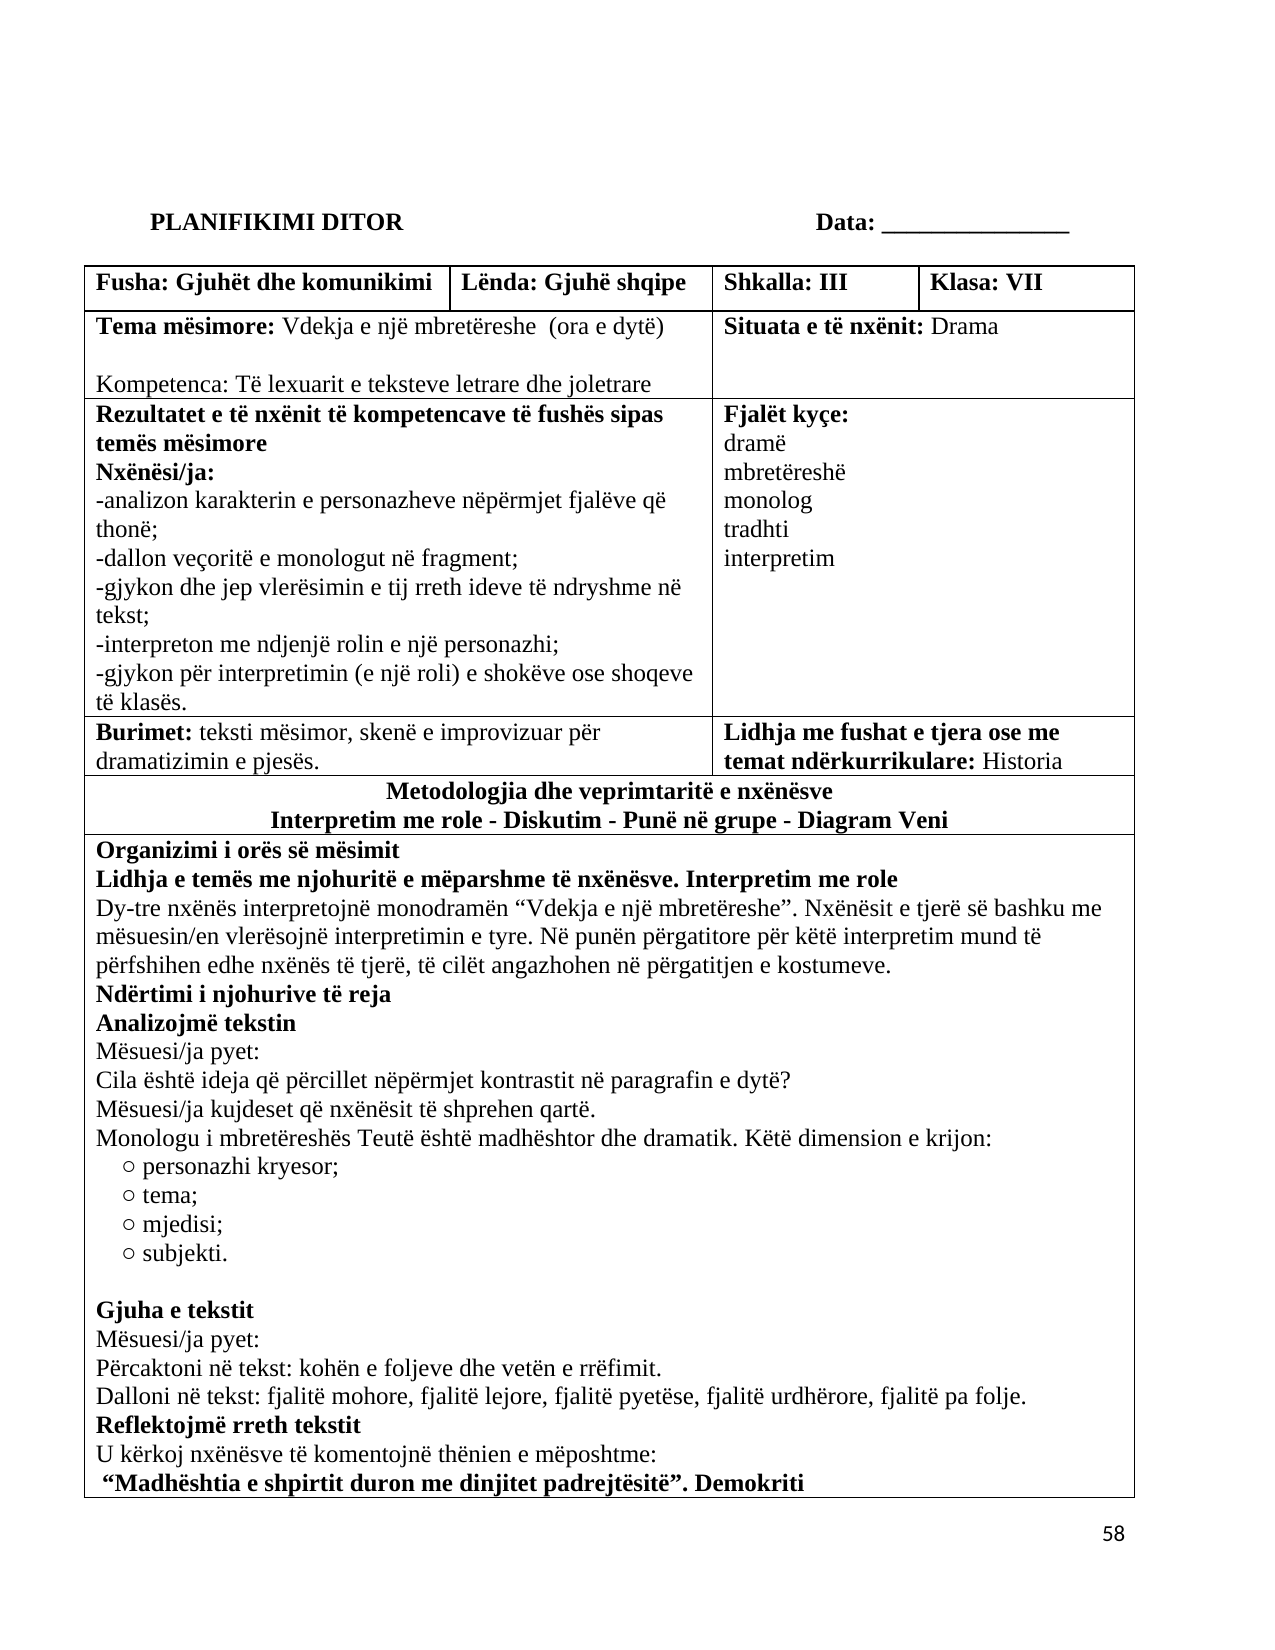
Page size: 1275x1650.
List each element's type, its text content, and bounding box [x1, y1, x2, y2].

table_cell Lidhja me fushat e tjera ose me temat ndërkurrikulare: Historia [713, 717, 1134, 774]
table_cell Burimet: teksti mësimor, skenë e improvizuar për dramatizimin e pjesës. [85, 717, 712, 774]
table_cell Situata e të nxënit: Drama [713, 312, 1134, 398]
table_cell Fjalët kyçe: dramë mbretëreshë monolog tradhti interpretim [713, 399, 1134, 716]
table_header Fusha: Gjuhët dhe komunikimi [85, 267, 449, 310]
table_header Klasa: VII [920, 267, 1134, 310]
table_cell Metodologjia dhe veprimtaritë e nxënësve Interpretim me role - Diskutim - Punë në grupe - Diagram Veni [85, 776, 1134, 834]
text PLANIFIKIMI DITOR Data: _______________ [150, 207, 1125, 236]
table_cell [85, 835, 1134, 1496]
table_cell Tema mësimore: Vdekja e një mbretëreshe (ora e dytë) Kompetenca: Të lexuarit e teksteve letrare dhe joletrare [85, 312, 712, 398]
table_cell Rezultatet e të nxënit të kompetencave të fushës sipas temës mësimore Nxënësi/ja: -analizon karakterin e personazheve nëpërmjet fjalëve që thonë; -dallon veçoritë e monologut në fragment; -gjykon dhe jep vlerësimin e tij rreth ideve të ndryshme në tekst; -interpreton me ndjenjë rolin e një personazhi; -gjykon për interpretimin (e një roli) e shokëve ose shoqeve të klasës. [85, 399, 712, 716]
table_header Lënda: Gjuhë shqipe [451, 267, 712, 310]
table_header Shkalla: III [713, 267, 918, 310]
